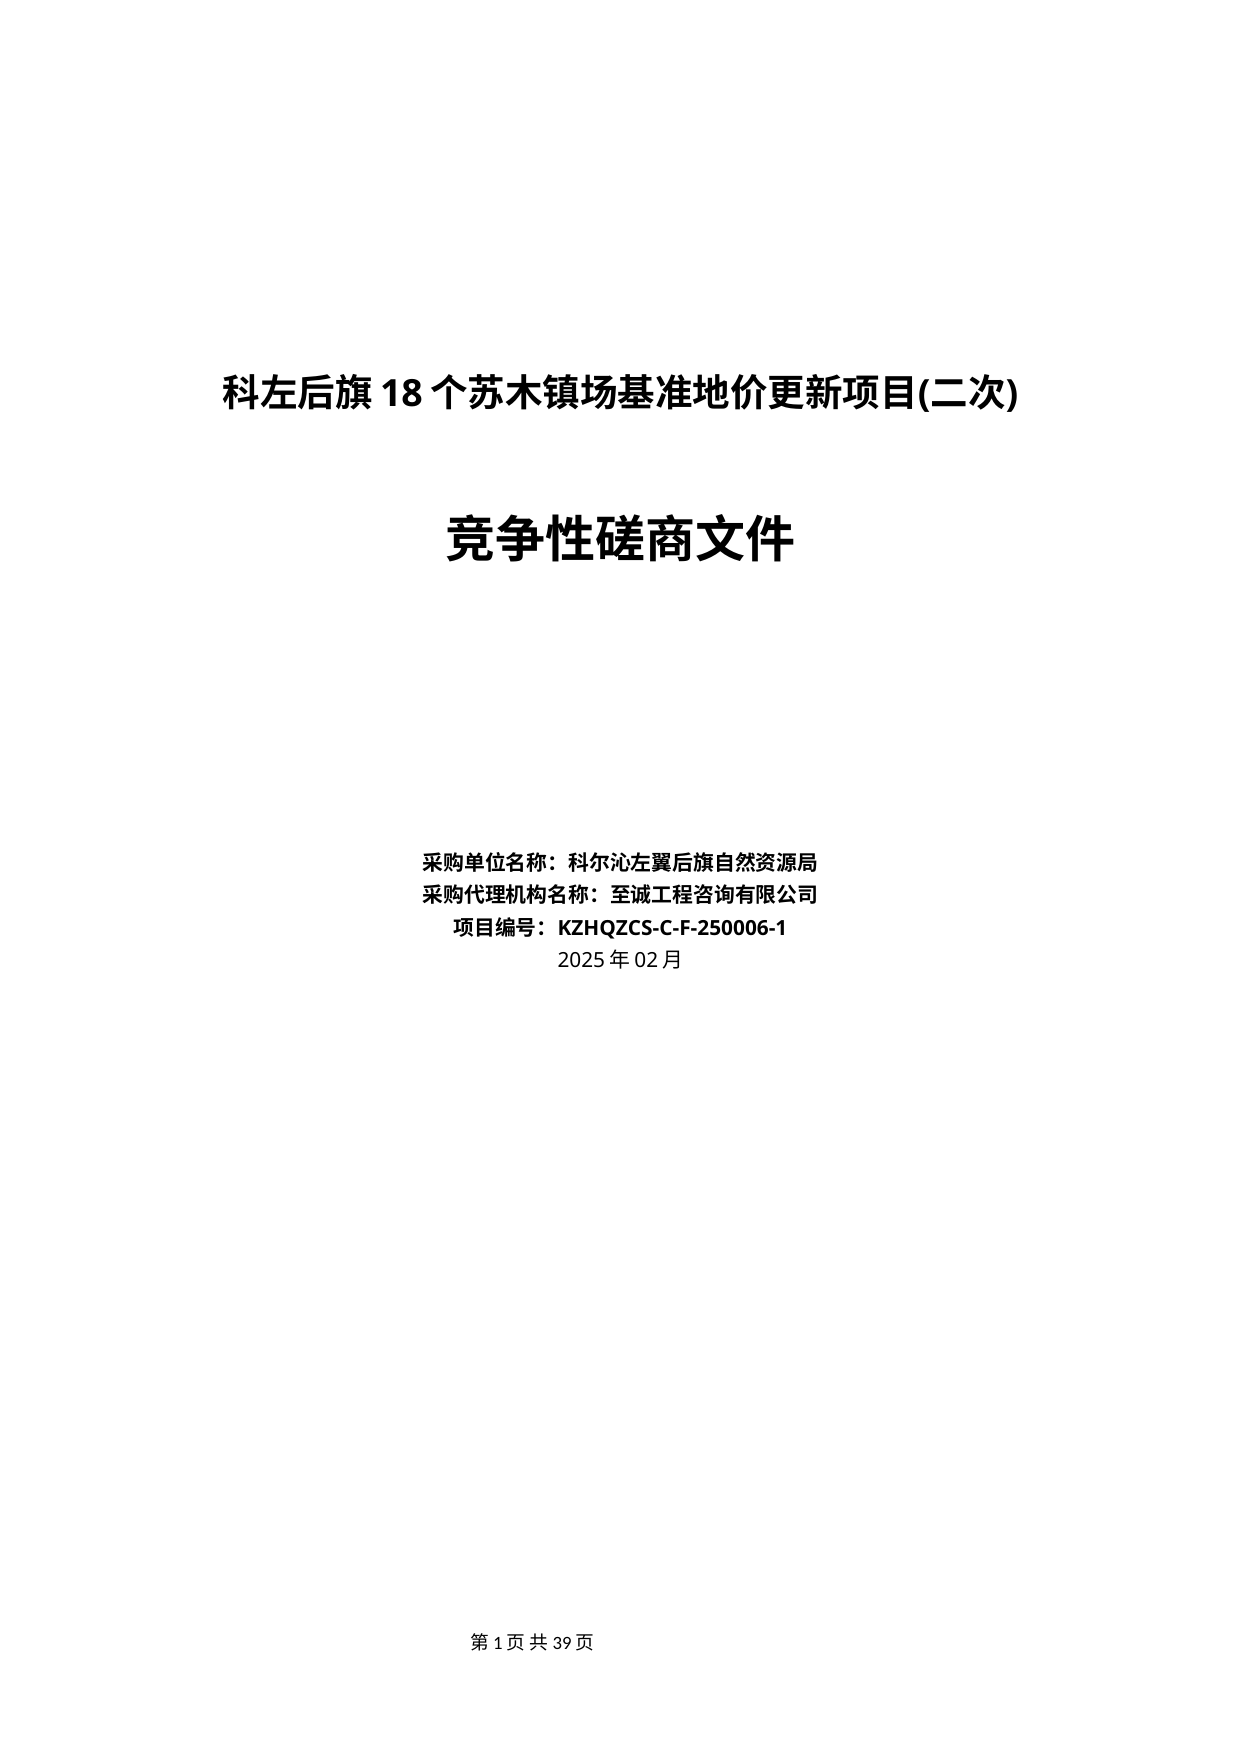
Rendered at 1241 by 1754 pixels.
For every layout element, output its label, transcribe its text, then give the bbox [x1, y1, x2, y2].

text 采购单位名称：科尔沁左翼后旗自然资源局 [187, 845, 1053, 877]
text 采购代理机构名称：至诚工程咨询有限公司 [187, 877, 1053, 910]
text 竞争性磋商文件 [187, 487, 1053, 585]
text 2025年02月 [187, 942, 1053, 975]
text 科左后旗18个苏木镇场基准地价更新项目(二次) [187, 357, 1053, 422]
text 项目编号：KZHQZCS-C-F-250006-1 [187, 910, 1053, 942]
